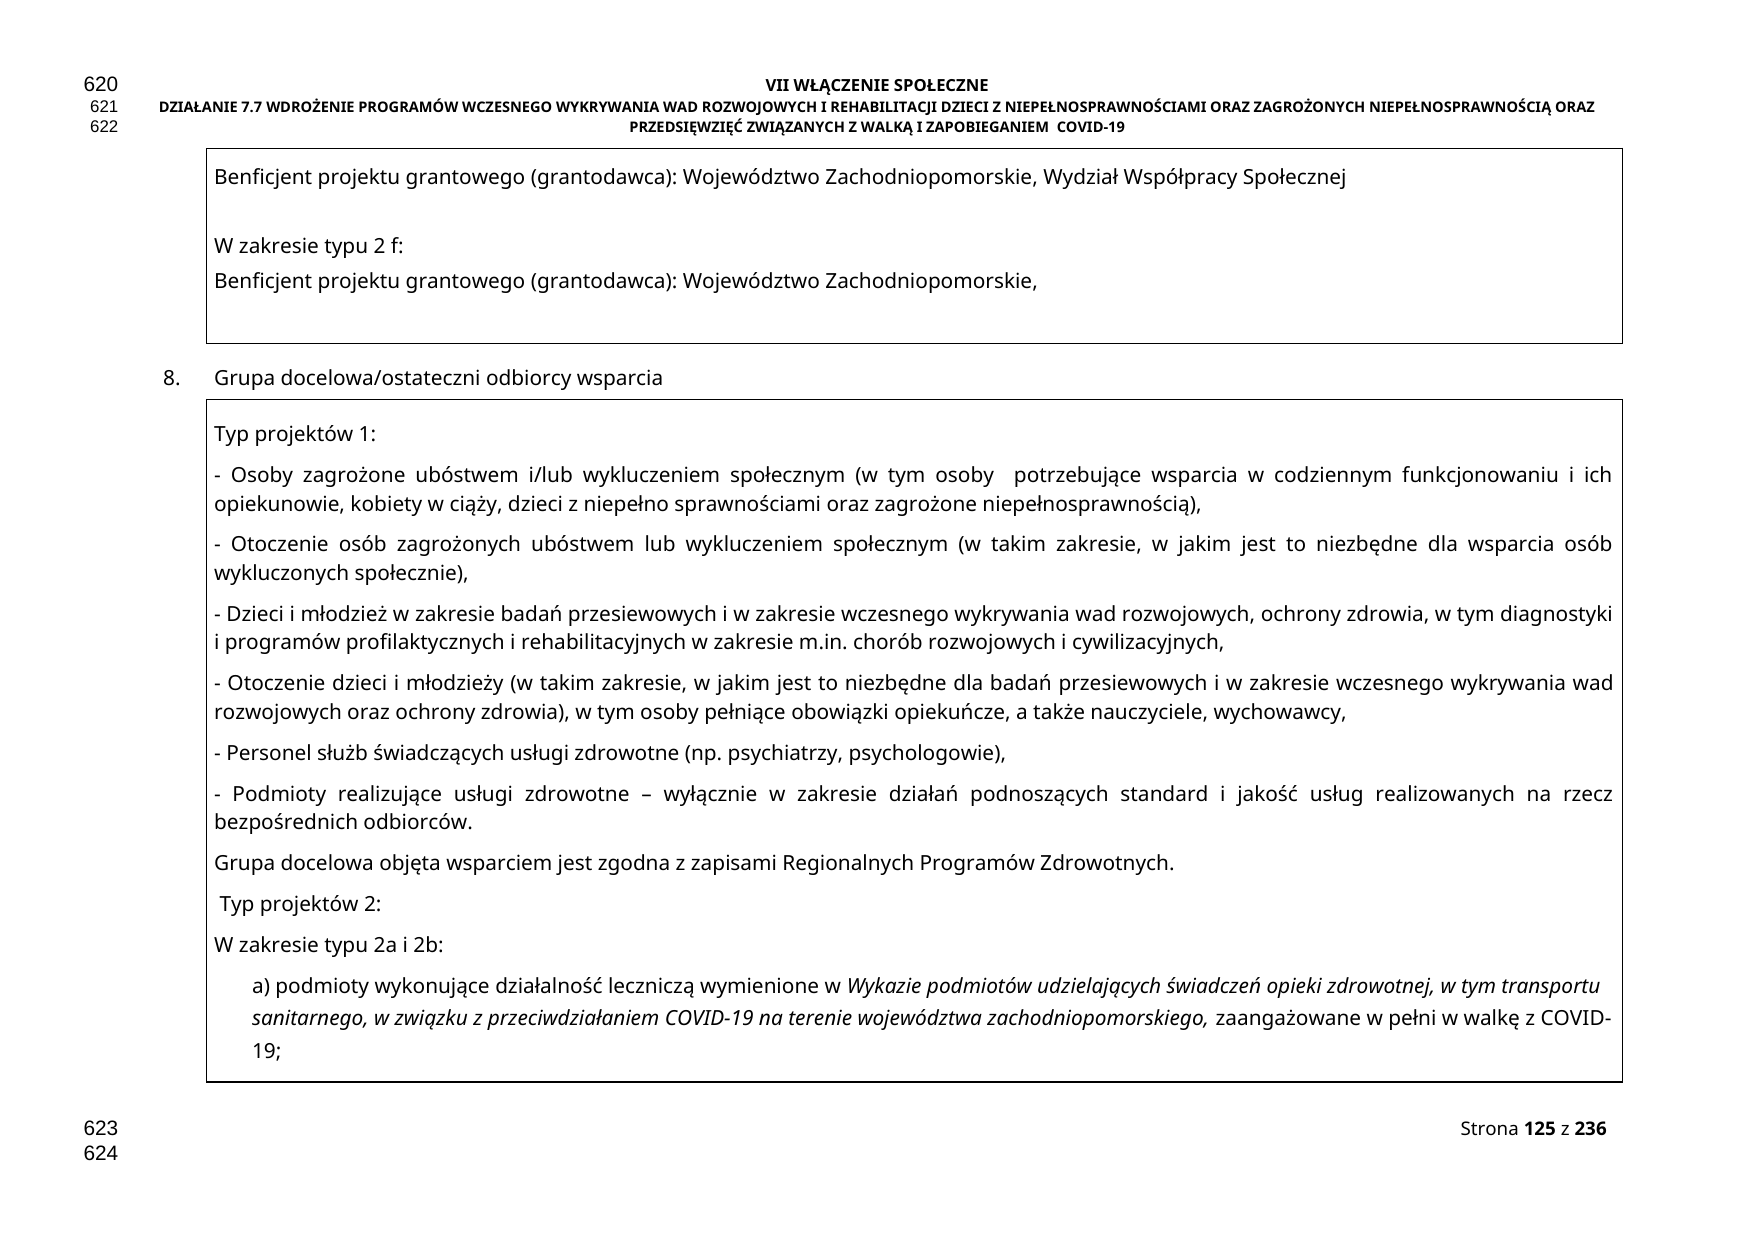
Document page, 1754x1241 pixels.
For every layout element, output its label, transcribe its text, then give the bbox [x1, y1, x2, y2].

table_cell [118, 343, 207, 1081]
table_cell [207, 149, 1622, 342]
table_cell Grupa docelowa/ostateczni odbiorcy wsparcia [207, 344, 1622, 399]
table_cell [207, 400, 1622, 1081]
